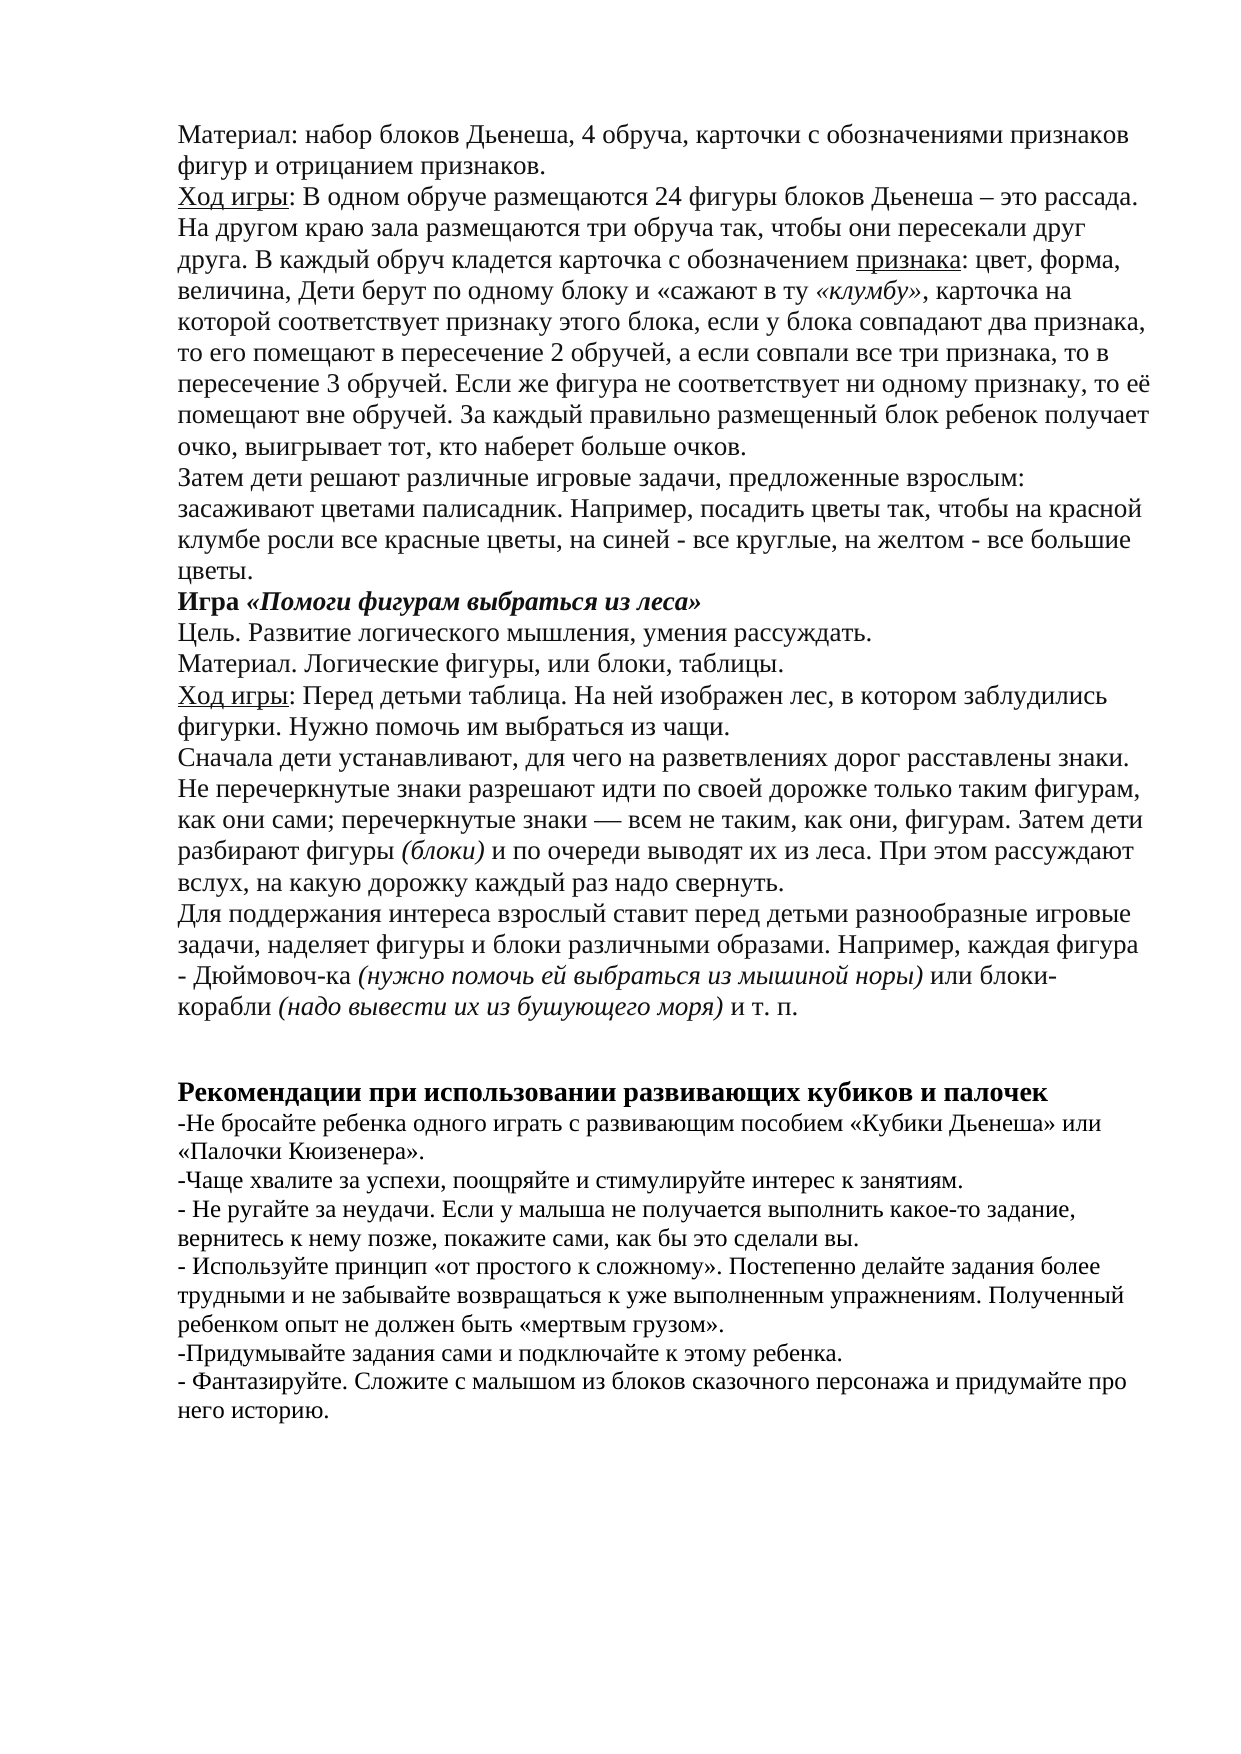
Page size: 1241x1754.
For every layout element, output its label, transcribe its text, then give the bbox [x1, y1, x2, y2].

text На другом краю зала размещаются три обруча так, чтобы они пересекали друг друга. В каждый обруч кладется карточка с обозначением признака: цвет, форма, величина, Дети берут по одному блоку и «сажают в ту «клумбу», карточка на которой соответствует признаку этого блока, если у блока совпадают два признака, то его помещают в пересечение 2 обручей, а если совпали все три признака, то в пересечение 3 обручей. Если же фигура не соответствует ни одному признаку, то её помещают вне обручей. За каждый правильно размещенный блок ребенок получает очко, выигрывает тот, кто наберет больше очков. [177, 212, 1152, 461]
text Для поддержания интереса взрослый ставит перед детьми разнообразные игровые задачи, наделяет фигуры и блоки различными образами. Например, каждая фигура - Дюймовоч-ка (нужно помочь ей выбраться из мышиной норы) или блоки-корабли (надо вывести их из бушующего моря) и т. п. [177, 897, 1152, 1021]
text Материал. Логические фигуры, или блоки, таблицы. [177, 648, 1152, 679]
text Игра «Помоги фигурам выбраться из леса» [177, 585, 1152, 616]
text Рекомендации при использовании развивающих кубиков и палочек [177, 1075, 1152, 1108]
text - Используйте принцип «от простого к сложному». Постепенно делайте задания более трудными и не забывайте возвращаться к уже выполненным упражнениям. Полученный ребенком опыт не должен быть «мертвым грузом». [177, 1251, 1152, 1338]
text -Чаще хвалите за успехи, поощряйте и стимулируйте интерес к занятиям. [177, 1165, 1152, 1194]
text Сначала дети устанавливают, для чего на разветвлениях дорог расставлены знаки. Не перечеркнутые знаки разрешают идти по своей дорожке только таким фигурам, как они сами; перечеркнутые знаки — всем не таким, как они, фигурам. Затем дети разбирают фигуры (блоки) и по очереди выводят их из леса. При этом рассуждают вслух, на какую дорожку каждый раз надо свернуть. [177, 741, 1152, 897]
text - Не ругайте за неудачи. Если у малыша не получается выполнить какое-то задание, вернитесь к нему позже, покажите сами, как бы это сделали вы. [177, 1194, 1152, 1251]
text -Придумывайте задания сами и подключайте к этому ребенка. [177, 1338, 1152, 1366]
text Затем дети решают различные игровые задачи, предложенные взрослым: засаживают цветами палисадник. Например, посадить цветы так, чтобы на красной клумбе росли все красные цветы, на синей - все круглые, на желтом - все большие цветы. [177, 461, 1152, 585]
text -Не бросайте ребенка одного играть с развивающим пособием «Кубики Дьенеша» или «Палочки Кюизенера». [177, 1108, 1152, 1165]
text Ход игры: Перед детьми таблица. На ней изображен лес, в котором заблудились фигурки. Нужно помочь им выбраться из чащи. [177, 679, 1152, 741]
text Материал: набор блоков Дьенеша, 4 обруча, карточки с обозначениями признаков фигур и отрицанием признаков. [177, 118, 1152, 180]
text - Фантазируйте. Сложите с малышом из блоков сказочного персонажа и придумайте про него историю. [177, 1366, 1152, 1424]
text Цель. Развитие логического мышления, умения рассуждать. [177, 616, 1152, 648]
text Ход игры: В одном обруче размещаются 24 фигуры блоков Дьенеша – это рассада. [177, 180, 1152, 212]
